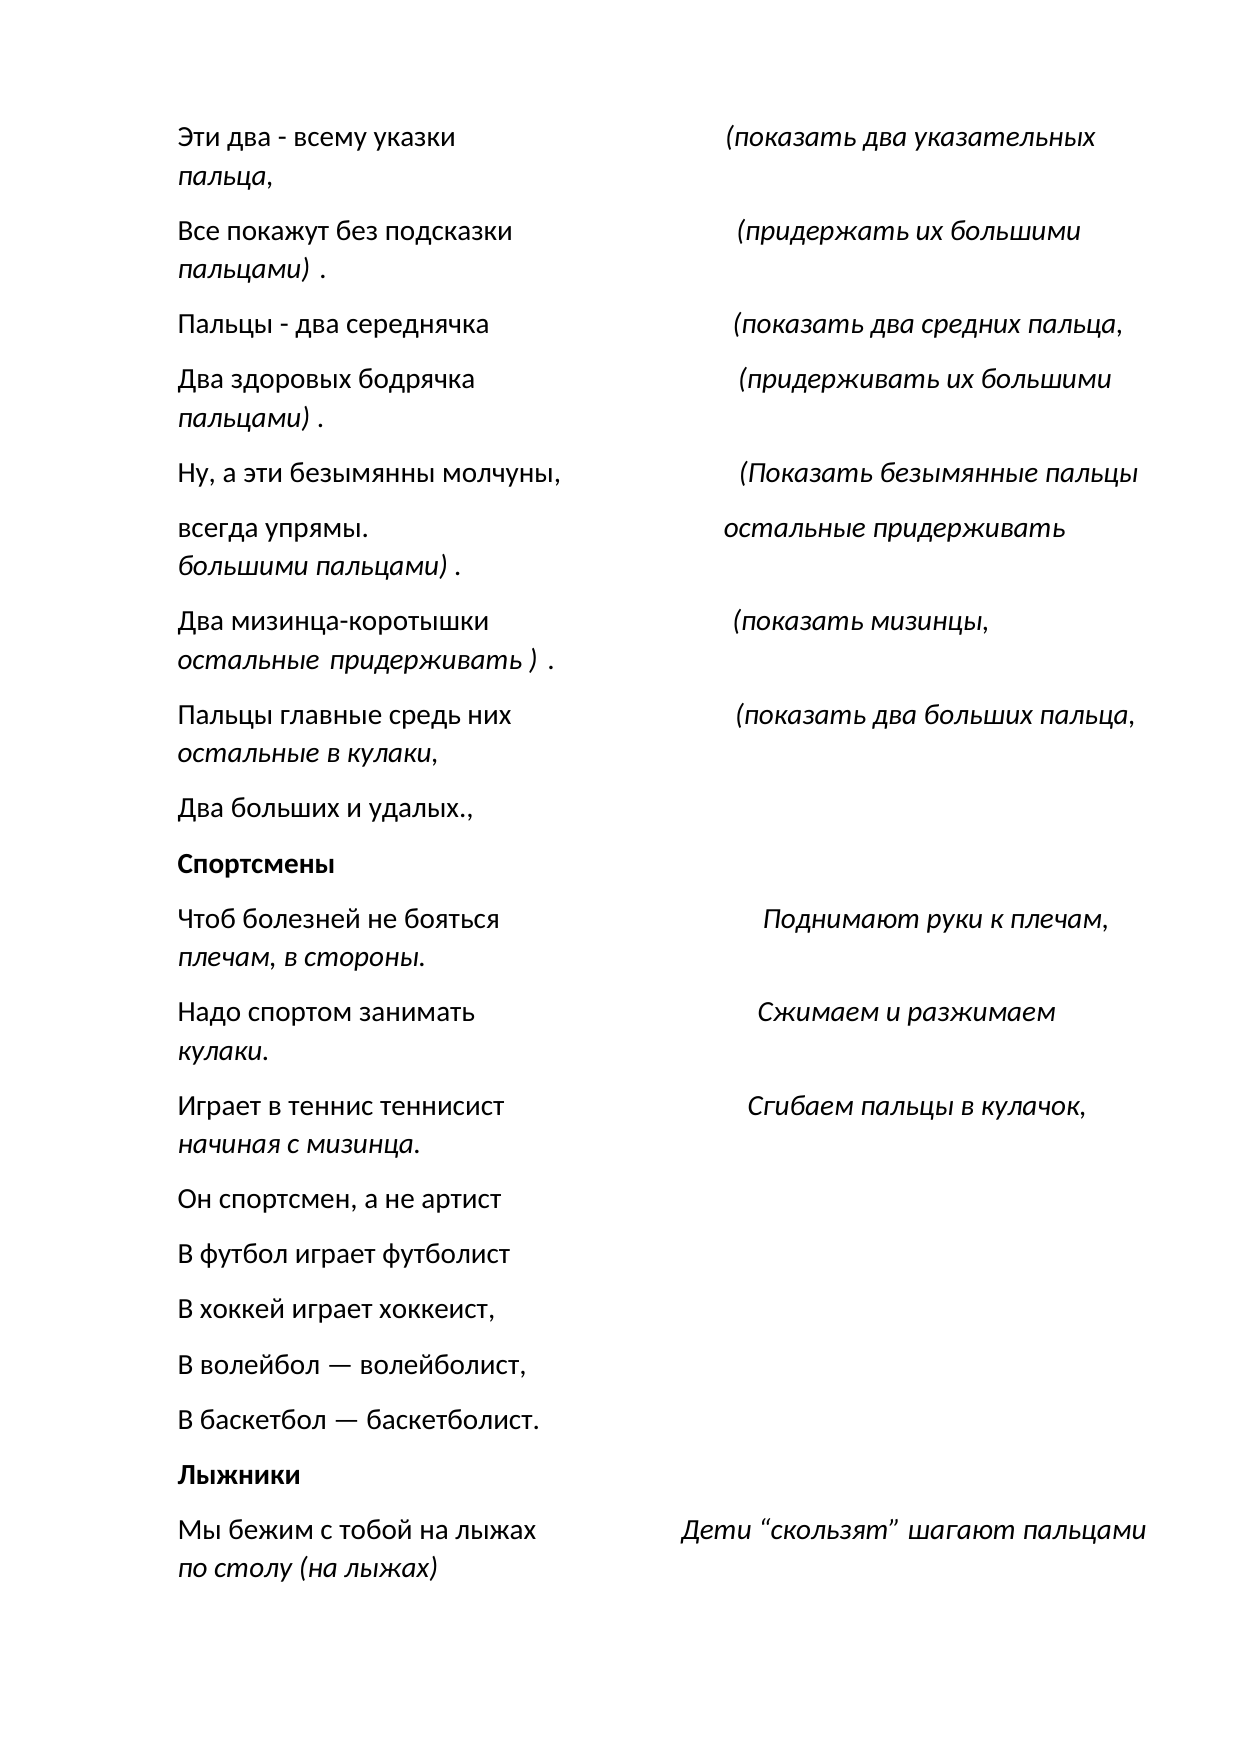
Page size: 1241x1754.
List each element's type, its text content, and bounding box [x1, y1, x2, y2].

text В футбол играет футболист [177, 1236, 1152, 1271]
text Пальцы главные средь них (показать два больших пальца, остальные в кулаки, [177, 696, 1152, 770]
text Ну, а эти безымянны молчуны, (Показать безымянные пальцы [177, 454, 1152, 489]
text В хоккей играет хоккеист, [177, 1291, 1152, 1326]
text Лыжники [177, 1456, 1152, 1492]
text всегда упрямы. остальные придерживать большими пальцами) . [177, 509, 1152, 583]
text Два больших и удалых., [177, 789, 1152, 825]
text Два мизинца-коротышки (показать мизинцы, остальные придерживать ) . [177, 602, 1152, 677]
text В волейбол — волейболист, [177, 1346, 1152, 1381]
text Надо спортом занимать Сжимаем и разжимаем кулаки. [177, 993, 1152, 1067]
text Эти два - всему указки (показать два указательных пальца, [177, 118, 1152, 192]
text Играет в теннис теннисист Сгибаем пальцы в кулачок, начиная с мизинца. [177, 1087, 1152, 1161]
text Он спортсмен, а не артист [177, 1180, 1152, 1216]
text Спортсмены [177, 845, 1152, 880]
text В баскетбол — баскетболист. [177, 1401, 1152, 1436]
text Чтоб болезней не бояться Поднимают руки к плечам, плечам, в стороны. [177, 900, 1152, 974]
text Два здоровых бодрячка (придерживать их большими пальцами) . [177, 360, 1152, 434]
text Мы бежим с тобой на лыжах Дети “скользят” шагают пальцами по столу (на лыжах) [177, 1511, 1152, 1585]
text Все покажут без подсказки (придержать их большими пальцами) . [177, 212, 1152, 286]
text Пальцы - два середнячка (показать два средних пальца, [177, 305, 1152, 341]
